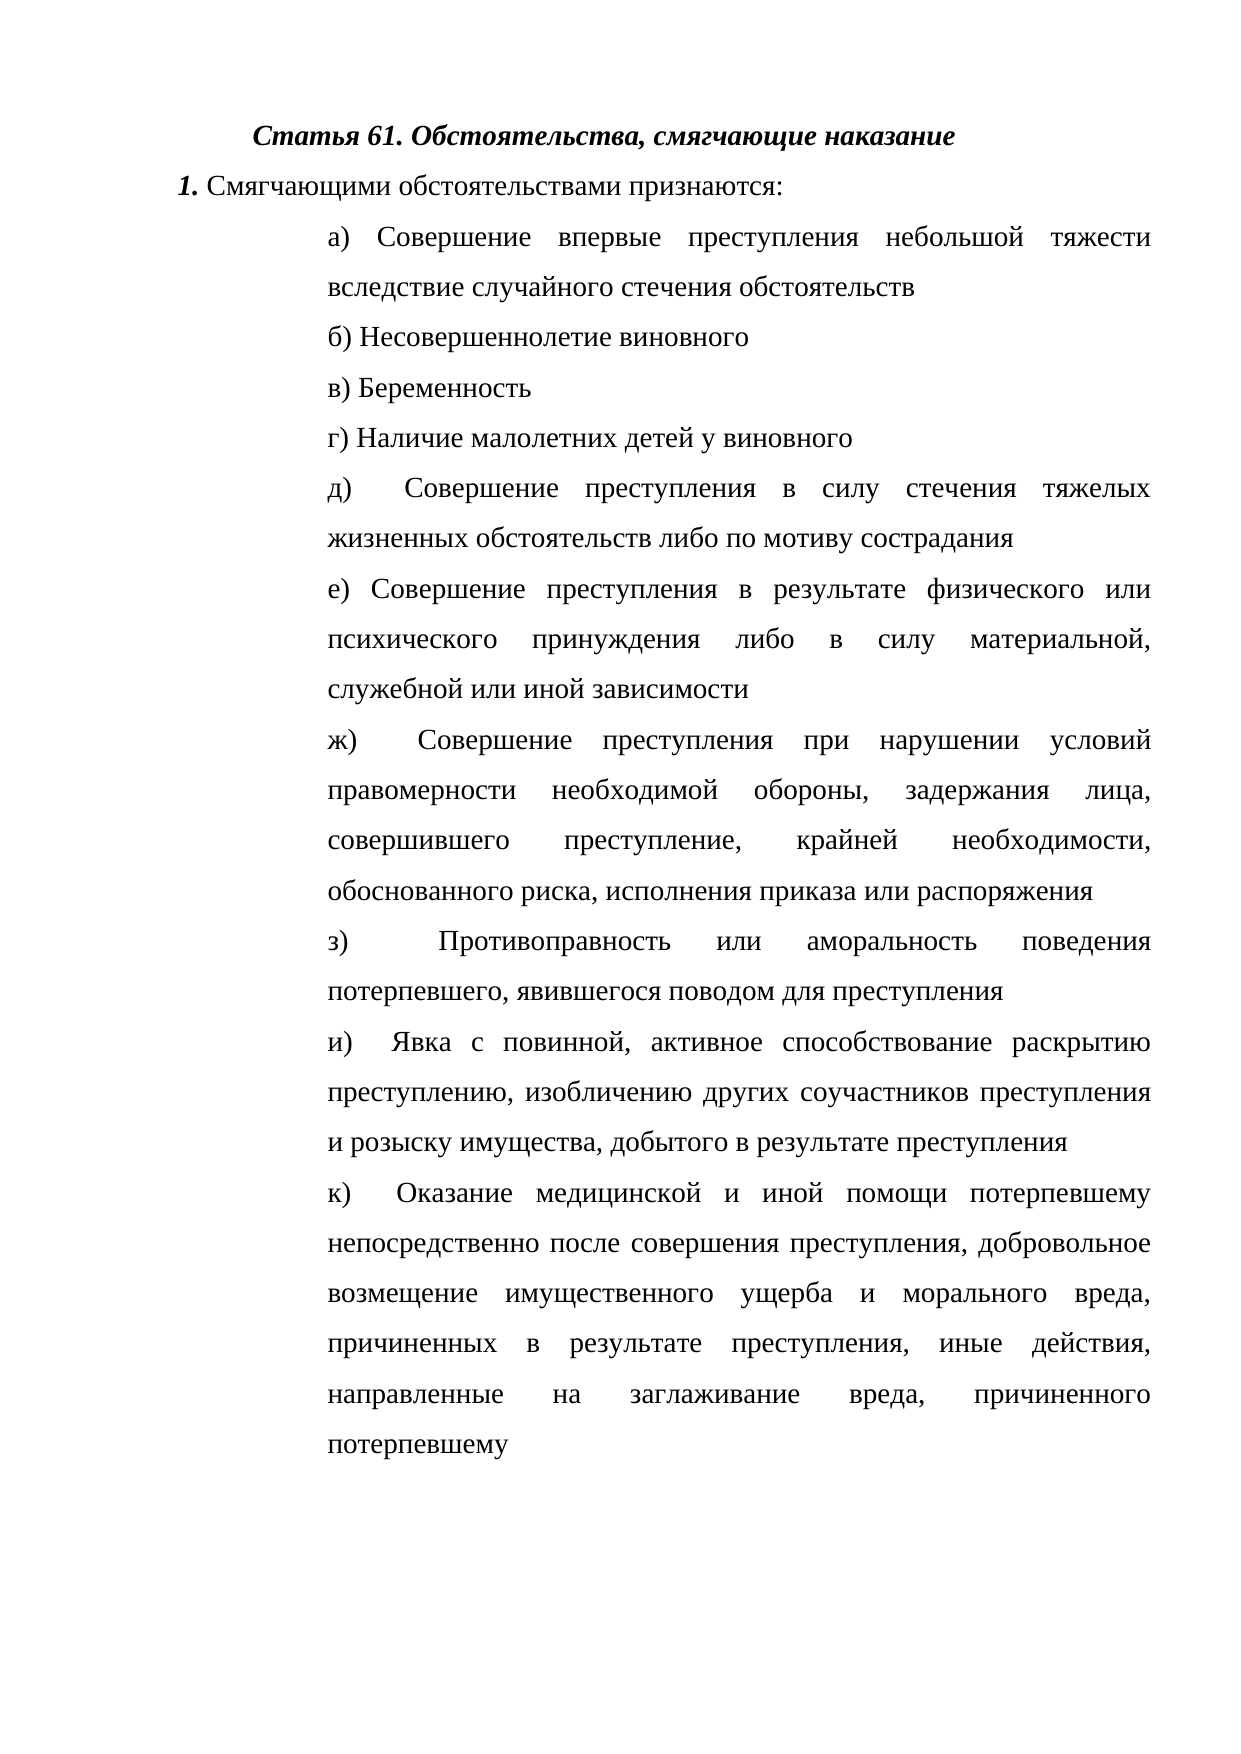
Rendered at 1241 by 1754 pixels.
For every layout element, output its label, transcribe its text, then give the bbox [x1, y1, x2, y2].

text е) Совершение преступления в результате физического или психического принуждения либо в силу материальной, служебной или иной зависимости [327, 571, 1152, 705]
text к) Оказание медицинской и иной помощи потерпевшему непосредственно после совершения преступления, добровольное возмещение имущественного ущерба и морального вреда, причиненных в результате преступления, иные действия, направленные на заглаживание вреда, причиненного потерпевшему [327, 1175, 1152, 1460]
text а) Совершение впервые преступления небольшой тяжести вследствие случайного стечения обстоятельств [327, 219, 1152, 303]
text Статья 61. Обстоятельства, смягчающие наказание [196, 118, 1152, 152]
text в) Беременность [327, 370, 1152, 403]
text з) Противоправность или аморальность поведения потерпевшего, явившегося поводом для преступления [327, 923, 1152, 1007]
text г) Наличие малолетних детей у виновного [327, 420, 1152, 453]
text ж) Совершение преступления при нарушении условий правомерности необходимой обороны, задержания лица, совершившего преступление, крайней необходимости, обоснованного риска, исполнения приказа или распоряжения [327, 722, 1152, 906]
text б) Несовершеннолетие виновного [327, 319, 1152, 353]
text 1. Смягчающими обстоятельствами признаются: [177, 168, 1152, 202]
text и) Явка с повинной, активное способствование раскрытию преступлению, изобличению других соучастников преступления и розыску имущества, добытого в результате преступления [327, 1024, 1152, 1158]
text д) Совершение преступления в силу стечения тяжелых жизненных обстоятельств либо по мотиву сострадания [327, 470, 1152, 554]
